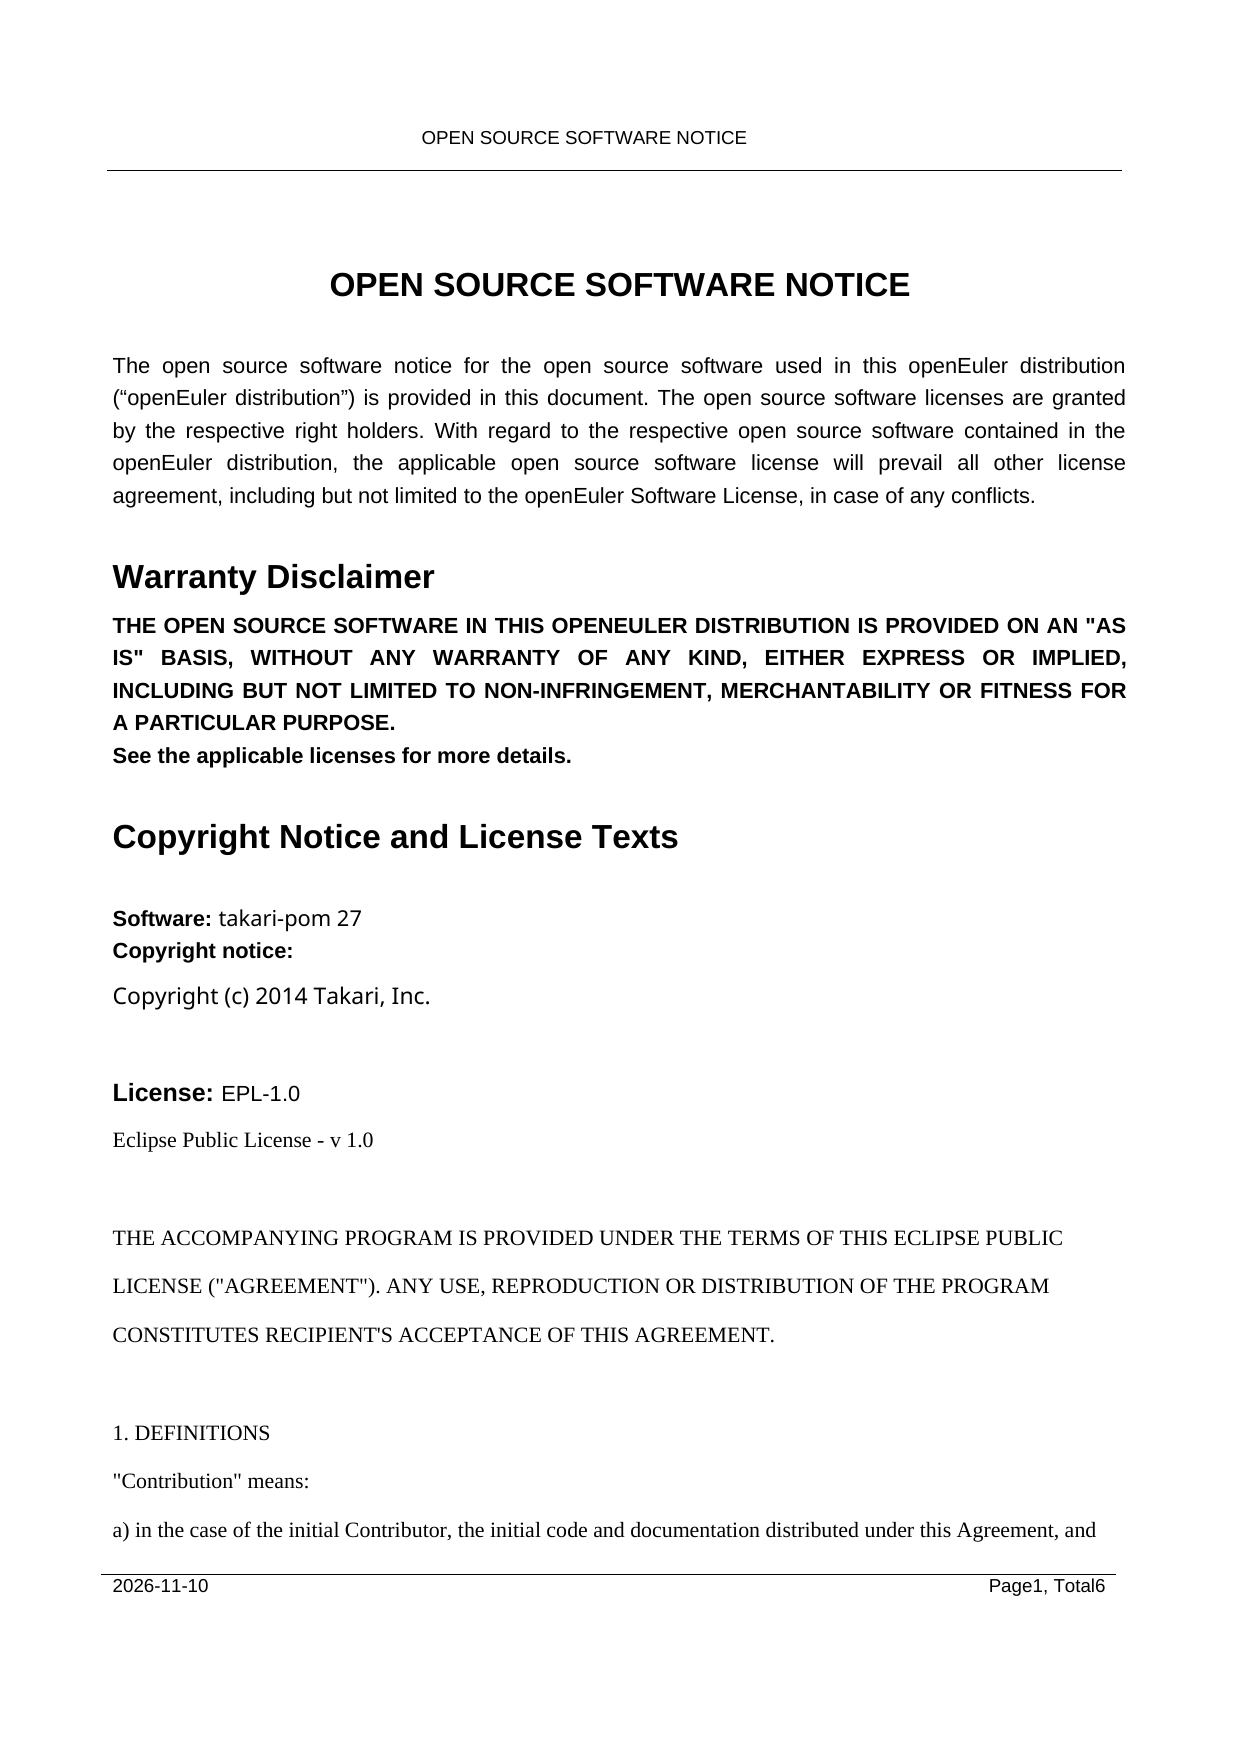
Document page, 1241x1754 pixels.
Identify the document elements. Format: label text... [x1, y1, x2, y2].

text Copyright notice: [112, 934, 1128, 966]
text Copyright (c) 2014 Takari, Inc. [112, 979, 1128, 1060]
text The open source software notice for the open source software used in this openEuler distribution (“openEuler distribution”) is provided in this document. The open source software licenses are granted by the respective right holders. With regard to the respective open source software contained in the openEuler distribution, the applicable open source software license will prevail all other license agreement, including but not limited to the openEuler Software License, in case of any conflicts. [112, 349, 1128, 511]
text OPEN SOURCE SOFTWARE NOTICE [112, 251, 1128, 316]
text Warranty Disclaimer [112, 544, 1128, 609]
text Copyright Notice and License Texts [112, 804, 1128, 869]
text License: EPL-1.0 [112, 1077, 1128, 1109]
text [112, 1123, 1128, 1546]
text Software: takari-pom 27 [112, 901, 1128, 934]
text THE OPEN SOURCE SOFTWARE IN THIS OPENEULER DISTRIBUTION IS PROVIDED ON AN "AS IS" BASIS, WITHOUT ANY WARRANTY OF ANY KIND, EITHER EXPRESS OR IMPLIED, INCLUDING BUT NOT LIMITED TO NON-INFRINGEMENT, MERCHANTABILITY OR FITNESS FOR A PARTICULAR PURPOSE. See the applicable licenses for more details. [112, 609, 1128, 771]
